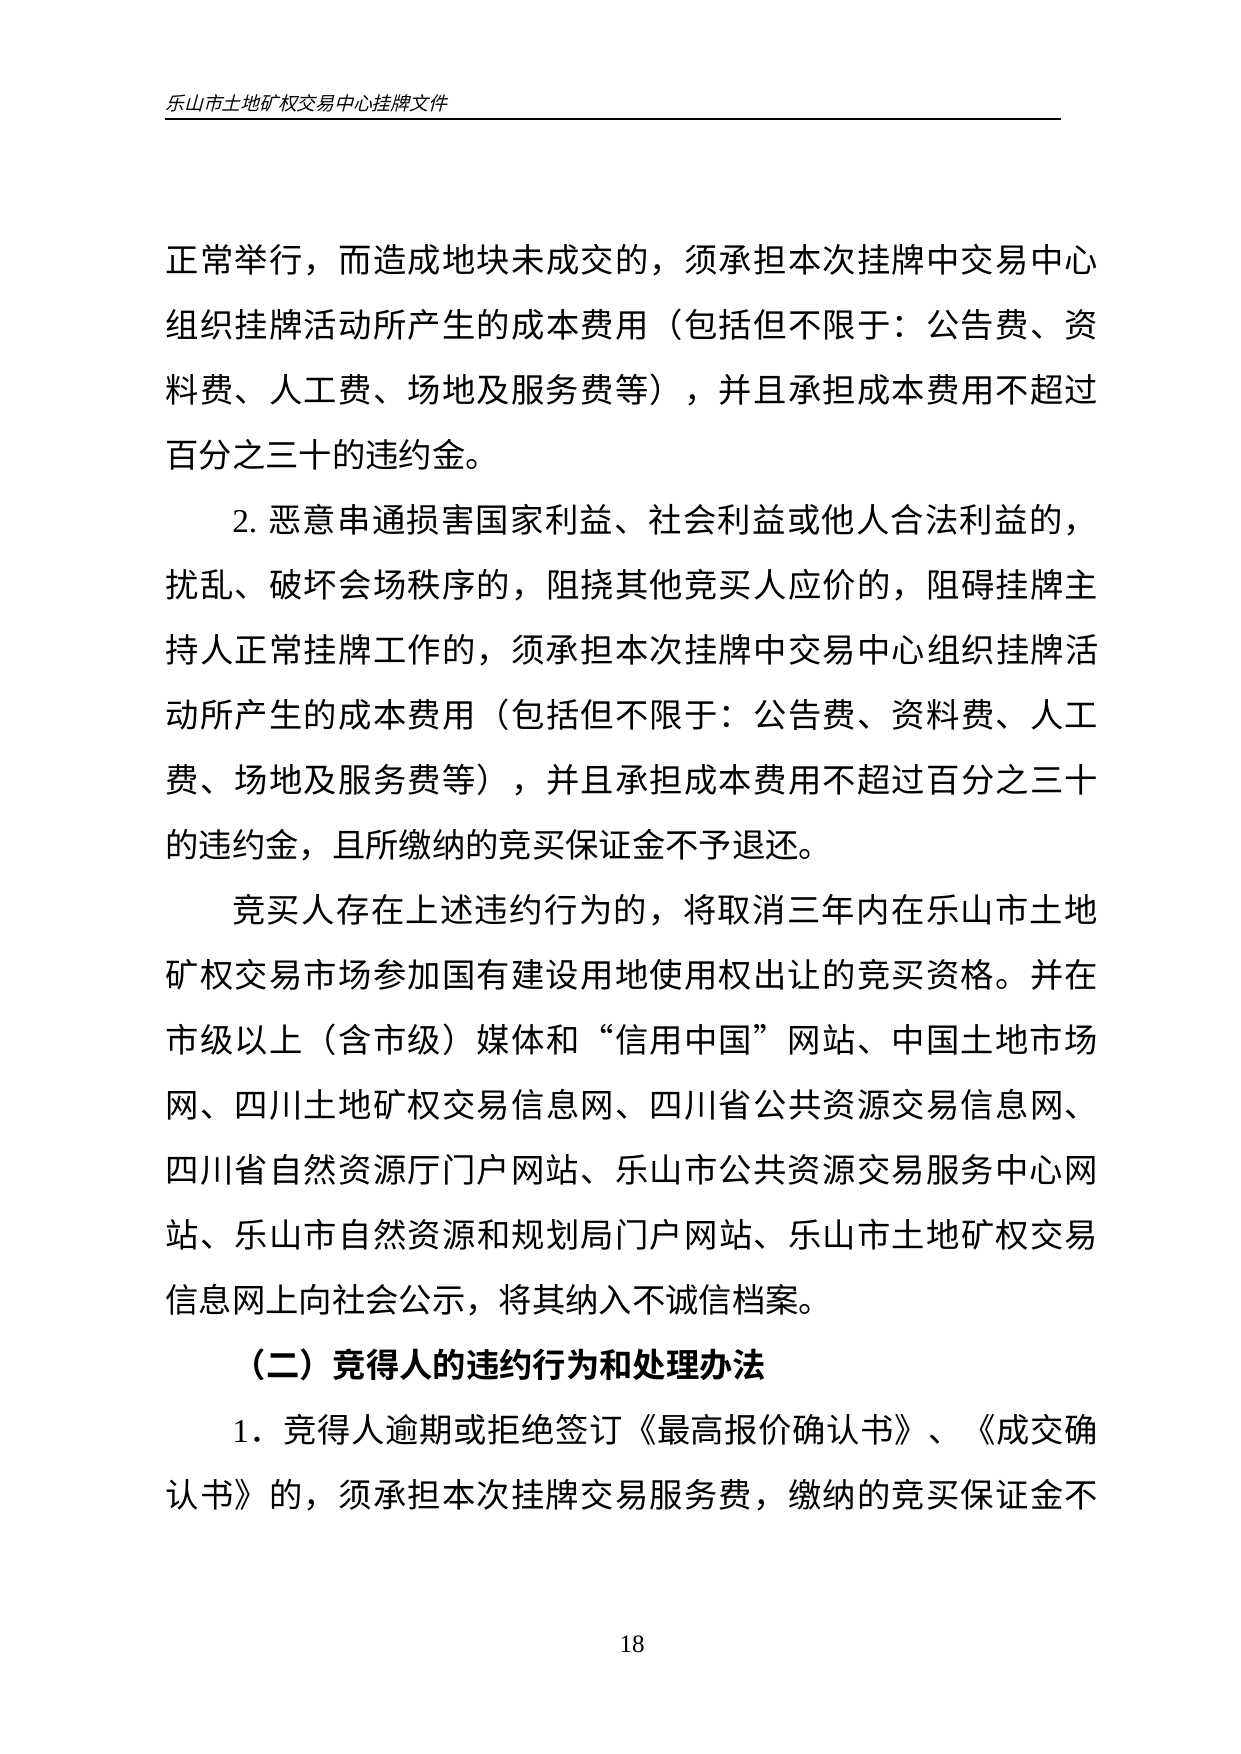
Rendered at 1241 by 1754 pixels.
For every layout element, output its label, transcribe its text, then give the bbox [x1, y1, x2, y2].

text （二）竞得人的违约行为和处理办法 [165, 1331, 1098, 1396]
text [165, 1396, 1098, 1526]
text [165, 226, 1098, 486]
text 2. 恶意串通损害国家利益、社会利益或他人合法利益的，扰乱、破坏会场秩序的，阻挠其他竞买人应价的，阻碍挂牌主持人正常挂牌工作的，须承担本次挂牌中交易中心组织挂牌活动所产生的成本费用（包括但不限于：公告费、资料费、人工费、场地及服务费等），并且承担成本费用不超过百分之三十的违约金，且所缴纳的竞买保证金不予退还。 [165, 486, 1098, 876]
text 竞买人存在上述违约行为的，将取消三年内在乐山市土地矿权交易市场参加国有建设用地使用权出让的竞买资格。并在市级以上（含市级）媒体和“信用中国”网站、中国土地市场网、四川土地矿权交易信息网、四川省公共资源交易信息网、四川省自然资源厅门户网站、乐山市公共资源交易服务中心网站、乐山市自然资源和规划局门户网站、乐山市土地矿权交易信息网上向社会公示，将其纳入不诚信档案。 [165, 876, 1098, 1331]
